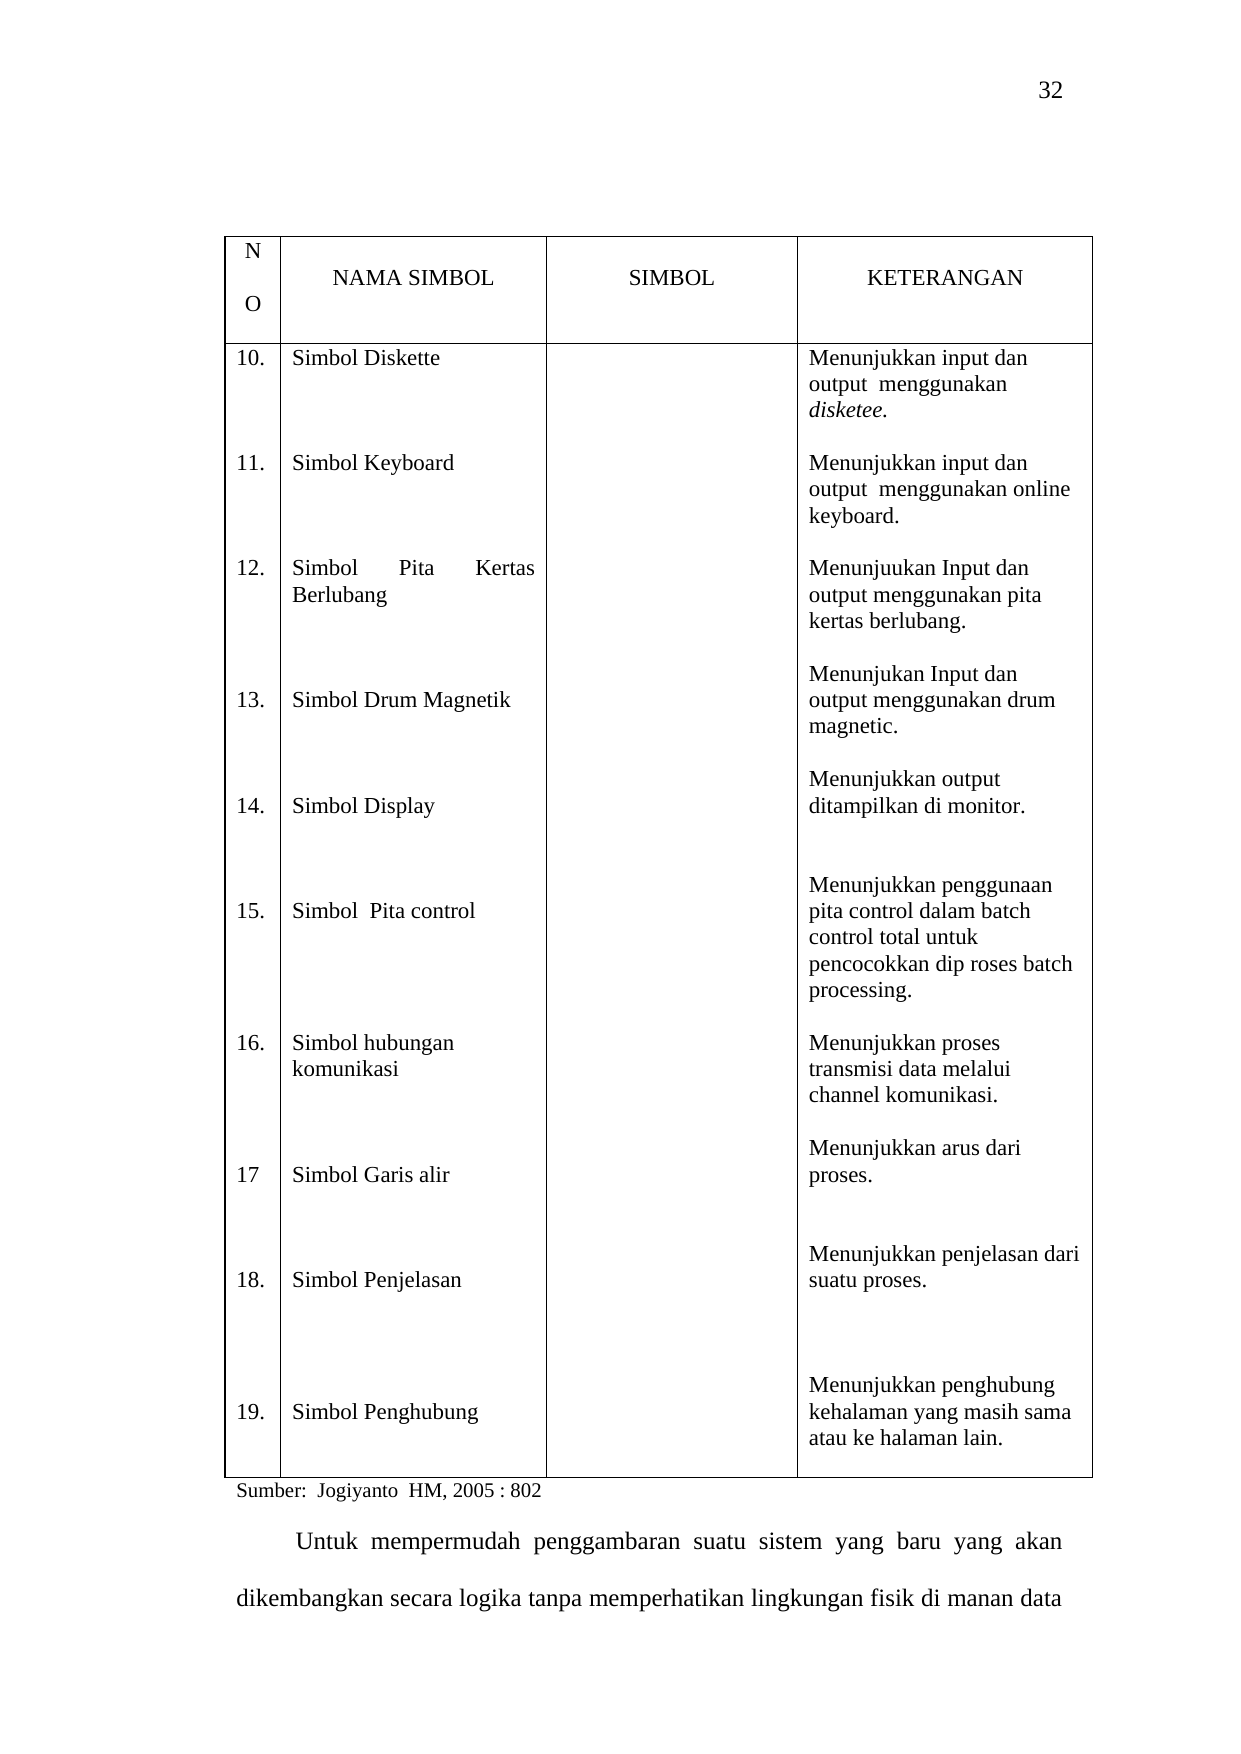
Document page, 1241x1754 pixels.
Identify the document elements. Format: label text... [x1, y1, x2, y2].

table_cell Menunjukkan input dan output menggunakan disketee. Menunjukkan input dan output menggunakan online keyboard. Menunjuukan Input dan output menggunakan pita kertas berlubang. Menunjukan Input dan output menggunakan drum magnetic. Menunjukkan output ditampilkan di monitor. Menunjukkan penggunaan pita control dalam batch control total untuk pencocokkan dip roses batch processing. Menunjukkan proses transmisi data melalui channel komunikasi. Menunjukkan arus dari proses. Menunjukkan penjelasan dari suatu proses. Menunjukkan penghubung kehalaman yang masih sama atau ke halaman lain. [798, 344, 1092, 1477]
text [236, 1526, 1063, 1612]
table_cell 10. 11. 12. 13. 14. 15. 16. 17 18. 19. [226, 344, 280, 1477]
table_cell [547, 344, 797, 1477]
table_cell Simbol Diskette Simbol Keyboard Simbol Pita Kertas Berlubang Simbol Drum Magnetik Simbol Display Simbol Pita control Simbol hubungan komunikasi Simbol Garis alir Simbol Penjelasan Simbol Penghubung [281, 344, 546, 1477]
table_header NAMA SIMBOL [281, 237, 546, 343]
table_header KETERANGAN [798, 237, 1092, 343]
table_header SIMBOL [547, 237, 797, 343]
text Sumber: Jogiyanto HM, 2005 : 802 [236, 1478, 1063, 1502]
table_header NO [226, 237, 280, 343]
